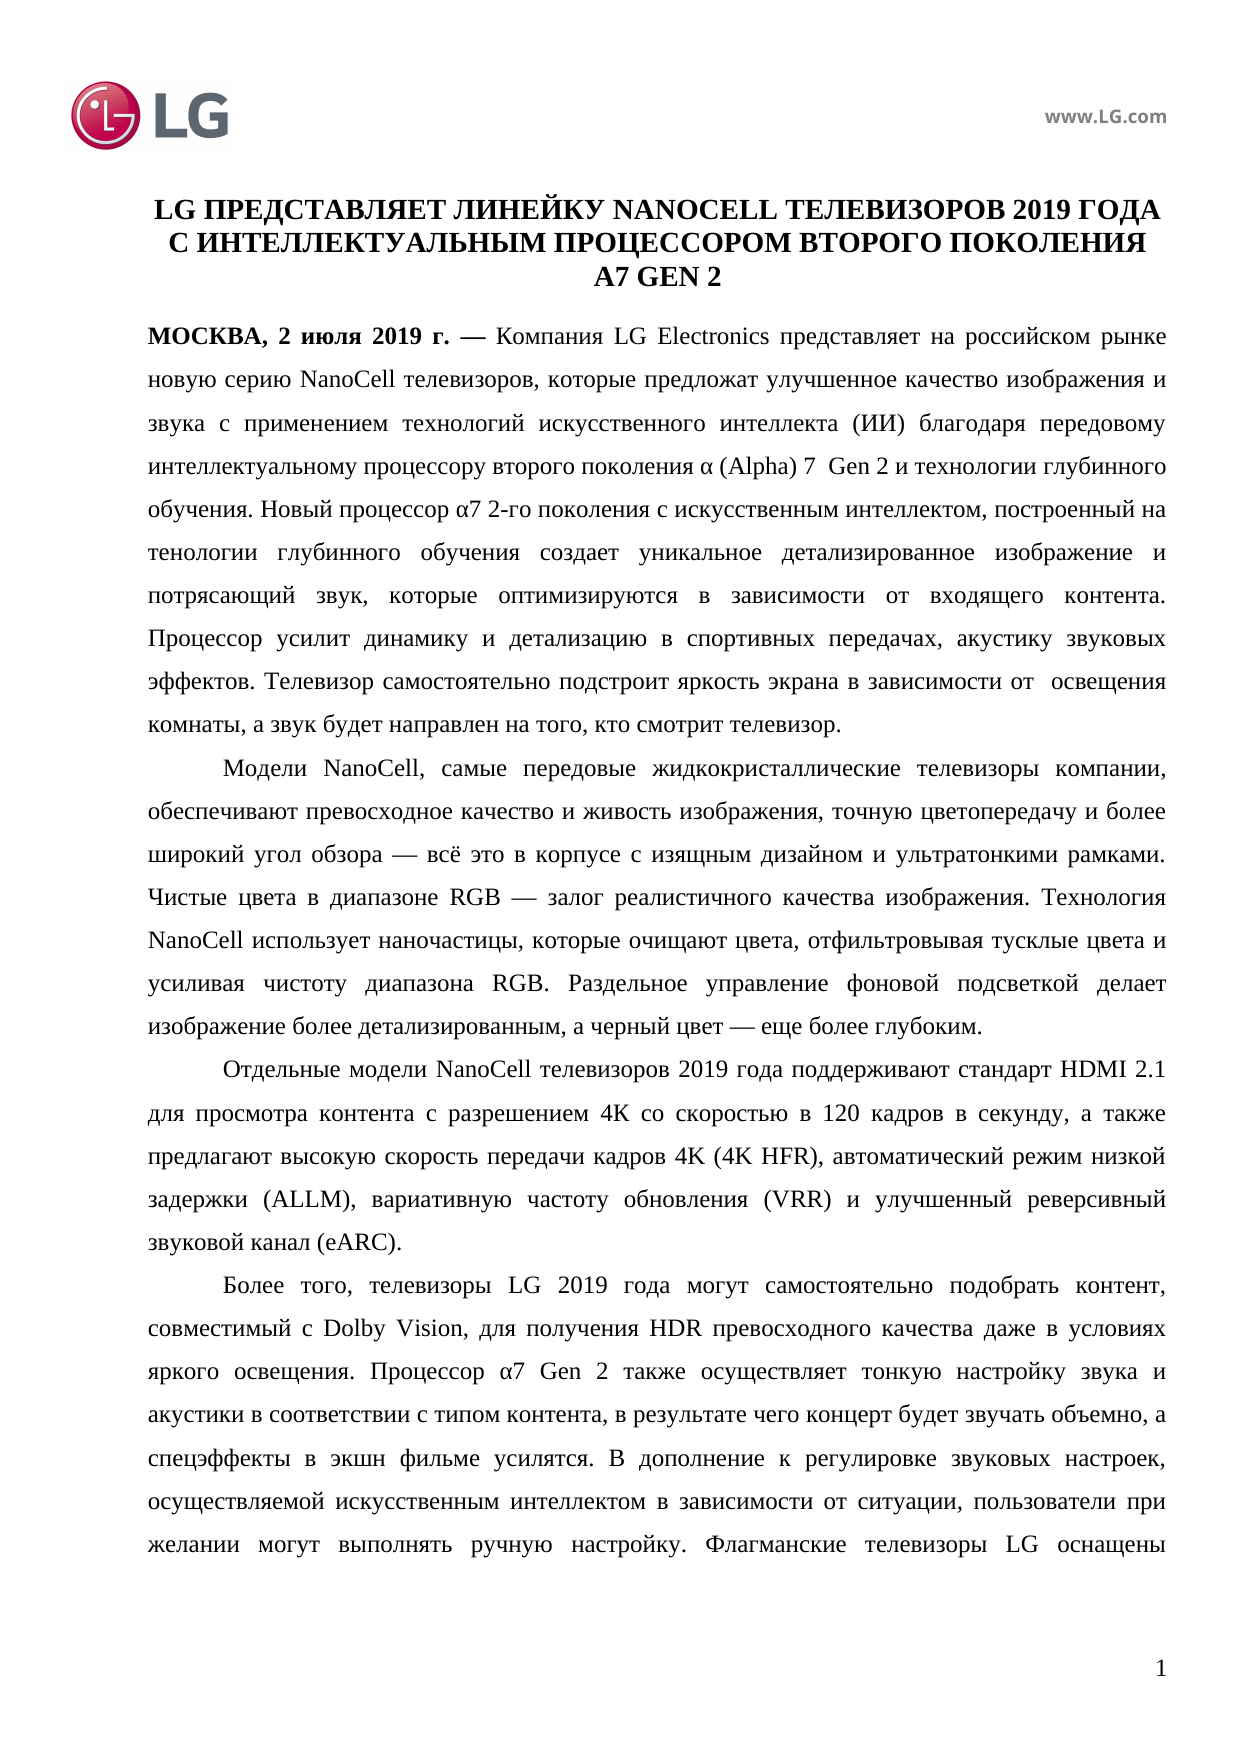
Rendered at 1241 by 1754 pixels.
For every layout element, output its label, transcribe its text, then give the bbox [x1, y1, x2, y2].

text МОСКВА, 2 июля 2019 г. — Компания LG Electronics представляет на российском рынке новую серию NanoCell телевизоров, которые предложат улучшенное качество изображения и звука с применением технологий искусственного интеллекта (ИИ) благодаря передовому интеллектуальному процессору второго поколения α (Alpha) 7 Gen 2 и технологии глубинного обучения. Новый процессор α7 2-го поколения с искусственным интеллектом, построенный на тенологии глубинного обучения создает уникальное детализированное изображение и потрясающий звук, которые оптимизируются в зависимости от входящего контента. Процессор усилит динамику и детализацию в спортивных передачах, акустику звуковых эффектов. Телевизор самостоятельно подстроит яркость экрана в зависимости от освещения комнаты, а звук будет направлен на того, кто смотрит телевизор. [148, 321, 1167, 738]
text Отдельные модели NanoCell телевизоров 2019 года поддерживают стандарт HDMI 2.1 для просмотра контента с разрешением 4К со скоростью в 120 кадров в секунду, а также предлагают высокую скорость передачи кадров 4K (4K HFR), автоматический режим низкой задержки (ALLM), вариативную частоту обновления (VRR) и улучшенный реверсивный звуковой канал (eARC). [148, 1054, 1167, 1256]
text LG ПРЕДСТАВЛЯЕТ ЛИНЕЙКУ NANOCELL ТЕЛЕВИЗОРОВ 2019 ГОДА С ИНТЕЛЛЕКТУАЛЬНЫМ ПРОЦЕССОРОМ ВТОРОГО ПОКОЛЕНИЯ [148, 192, 1167, 259]
text Α7 GEN 2 [148, 259, 1167, 293]
text Модели NanoCell, самые передовые жидкокристаллические телевизоры компании, обеспечивают превосходное качество и живость изображения, точную цветопередачу и более широкий угол обзора — всё это в корпусе с изящным дизайном и ультратонкими рамками. Чистые цвета в диапазоне RGB — залог реалистичного качества изображения. Технология NanoCell использует наночастицы, которые очищают цвета, отфильтровывая тусклые цвета и усиливая чистоту диапазона RGB. Раздельное управление фоновой подсветкой делает изображение более детализированным, а черный цвет — еще более глубоким. [148, 753, 1167, 1040]
picture [65, 75, 235, 155]
